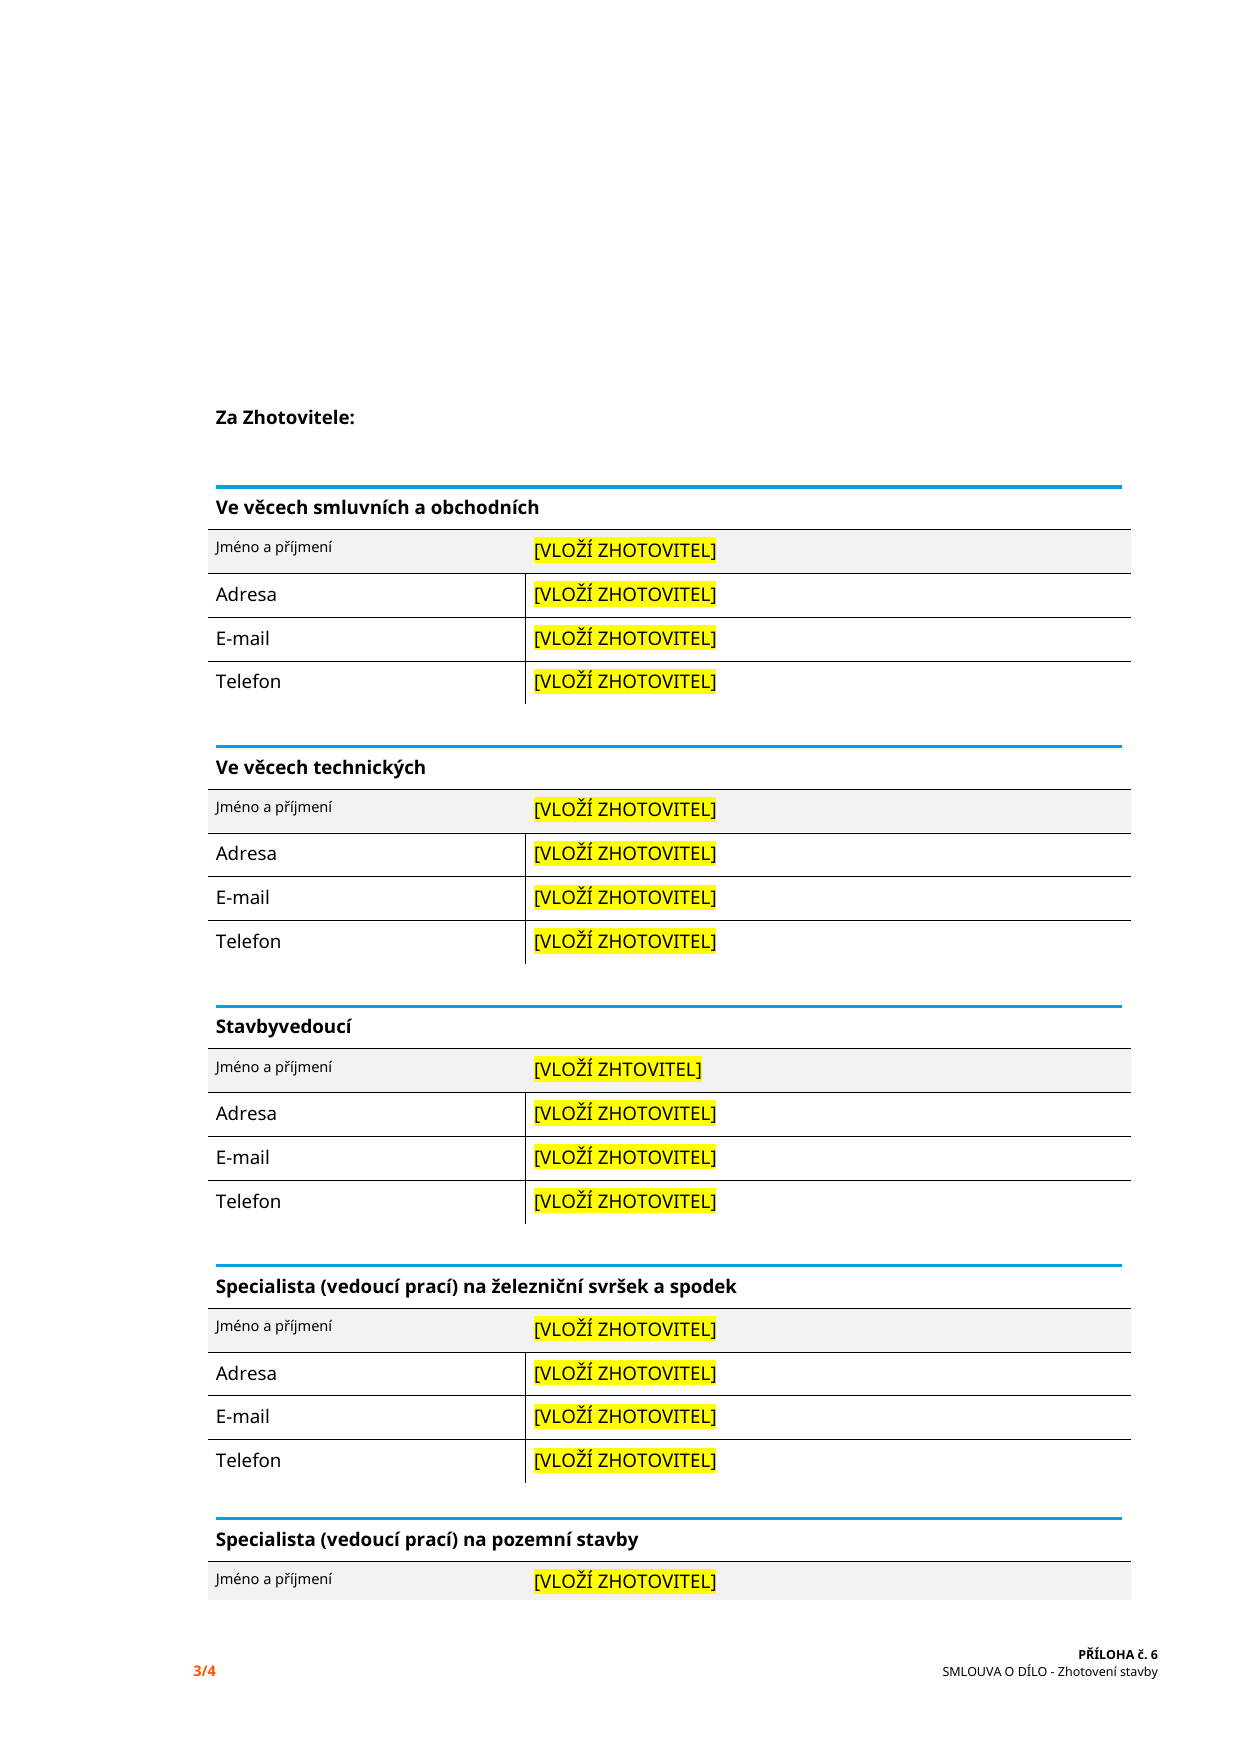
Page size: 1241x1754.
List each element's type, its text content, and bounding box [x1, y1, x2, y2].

table_cell [VLOŽÍ ZHOTOVITEL] [526, 1093, 1131, 1136]
table_cell [VLOŽÍ ZHOTOVITEL] [526, 574, 1131, 617]
table_cell [VLOŽÍ ZHOTOVITEL] [526, 1137, 1131, 1180]
table_cell [VLOŽÍ ZHOTOVITEL] [526, 921, 1131, 964]
table_cell E-mail [208, 877, 525, 920]
table_cell Adresa [208, 574, 525, 617]
table_cell [VLOŽÍ ZHOTOVITEL] [526, 834, 1131, 876]
table_cell [VLOŽÍ ZHOTOVITEL] [526, 1396, 1131, 1439]
table_header Jméno a příjmení [208, 530, 526, 573]
text Ve věcech smluvních a obchodních [216, 489, 1122, 520]
table_header [VLOŽÍ ZHOTOVITEL] [526, 530, 1131, 573]
table_header [VLOŽÍ ZHOTOVITEL] [526, 790, 1131, 832]
table_header [VLOŽÍ ZHTOVITEL] [526, 1049, 1131, 1092]
table_cell Telefon [208, 1440, 525, 1483]
table_cell [VLOŽÍ ZHOTOVITEL] [526, 877, 1131, 920]
table_cell [VLOŽÍ ZHOTOVITEL] [526, 662, 1131, 704]
table_cell [VLOŽÍ ZHOTOVITEL] [526, 1440, 1131, 1483]
text Stavbyvedoucí [216, 1008, 1122, 1039]
table_cell Telefon [208, 921, 525, 964]
table_cell E-mail [208, 1137, 525, 1180]
text Specialista (vedoucí prací) na železniční svršek a spodek [216, 1267, 1122, 1299]
table_cell Telefon [208, 1181, 525, 1223]
text Specialista (vedoucí prací) na pozemní stavby [216, 1520, 1122, 1552]
table_cell E-mail [208, 618, 525, 661]
table_header [VLOŽÍ ZHOTOVITEL] [526, 1562, 1131, 1600]
table_header Jméno a příjmení [208, 1309, 526, 1352]
table_cell [VLOŽÍ ZHOTOVITEL] [526, 1181, 1131, 1223]
table_cell Adresa [208, 834, 525, 876]
table_cell Telefon [208, 662, 525, 704]
table_header [VLOŽÍ ZHOTOVITEL] [526, 1309, 1131, 1352]
table_cell Adresa [208, 1093, 525, 1136]
table_cell E-mail [208, 1396, 525, 1439]
table_cell [VLOŽÍ ZHOTOVITEL] [526, 618, 1131, 661]
table_header Jméno a příjmení [208, 1049, 526, 1092]
text Za Zhotovitele: [216, 404, 1122, 430]
table_cell [VLOŽÍ ZHOTOVITEL] [526, 1353, 1131, 1395]
text Ve věcech technických [216, 748, 1122, 780]
table_header Jméno a příjmení [208, 1562, 526, 1600]
table_header Jméno a příjmení [208, 790, 526, 832]
table_cell Adresa [208, 1353, 525, 1395]
